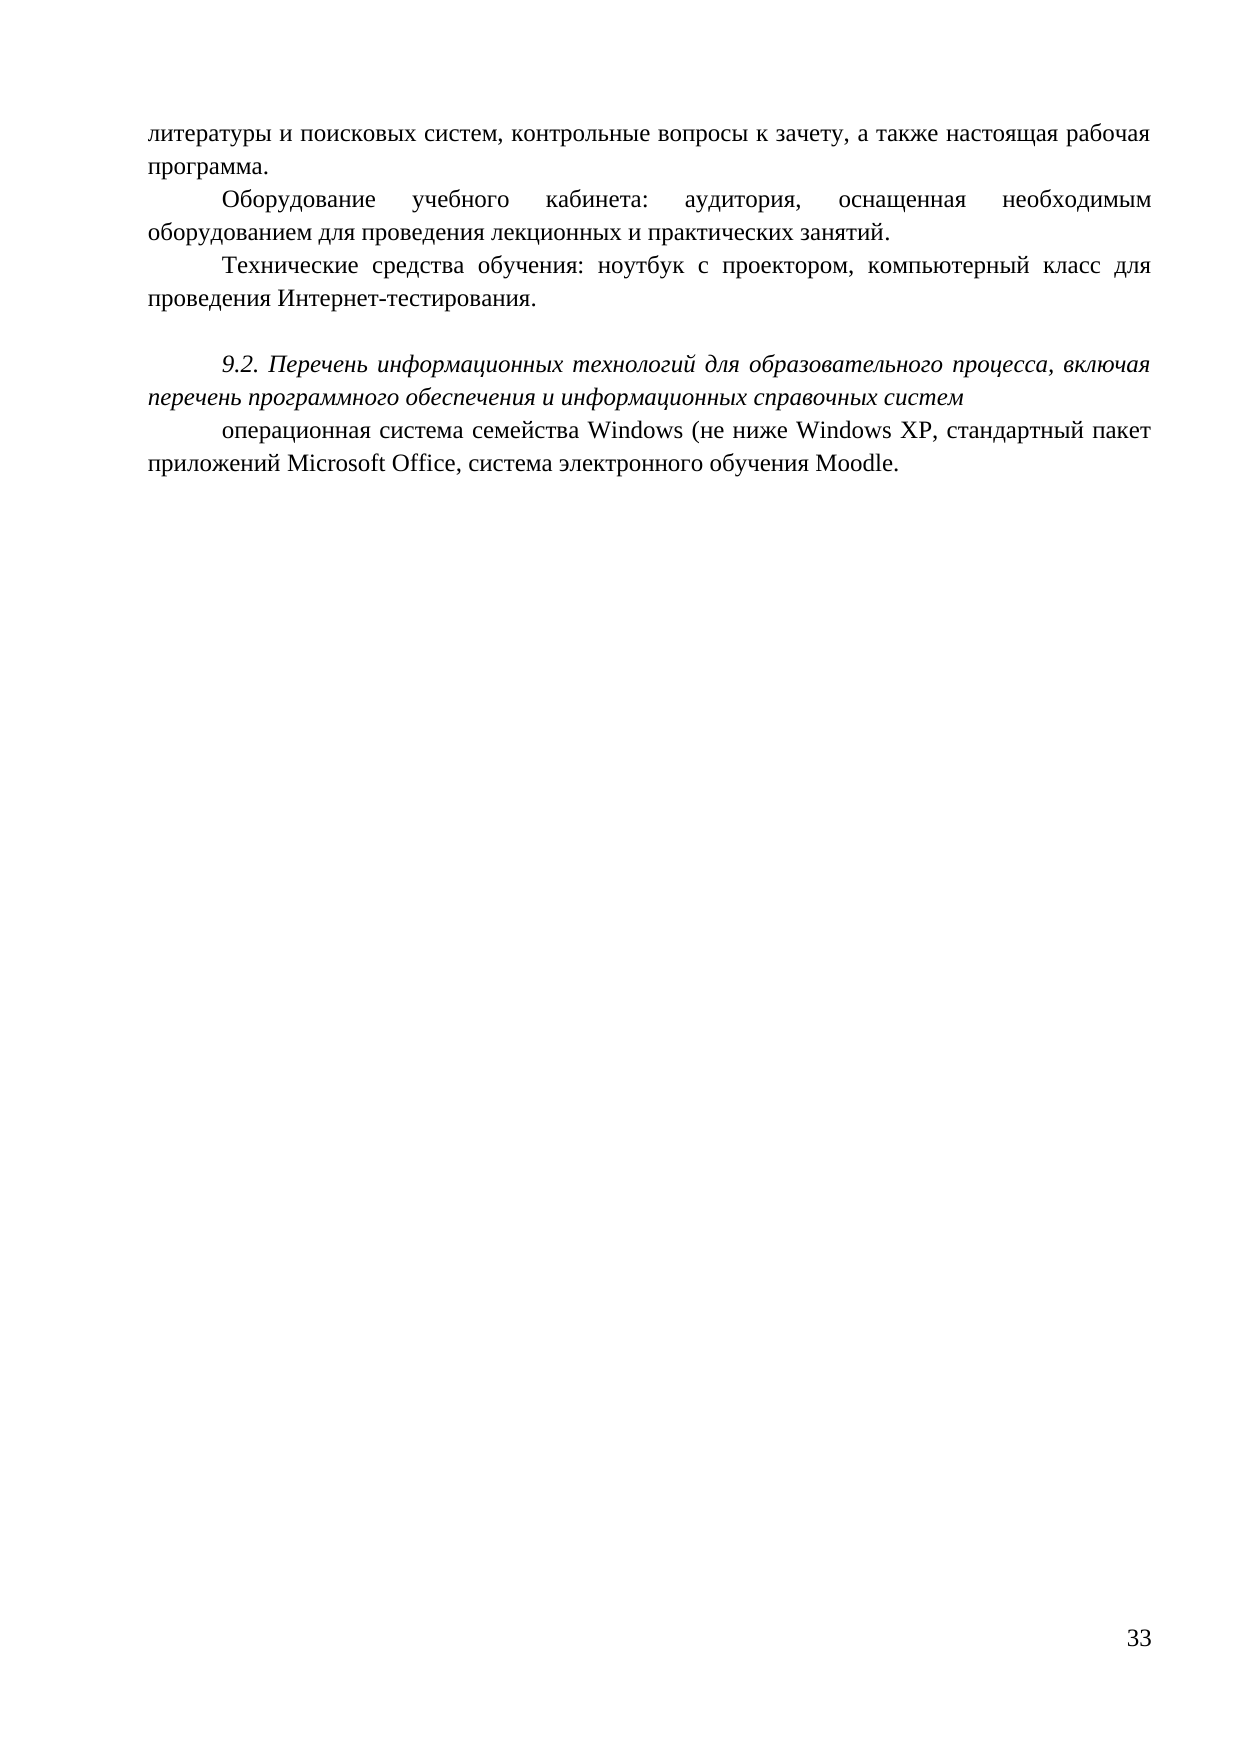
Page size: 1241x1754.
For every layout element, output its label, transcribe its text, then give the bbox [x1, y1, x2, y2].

text 9.2. Перечень информационных технологий для образовательного процесса, включая перечень программного обеспечения и информационных справочных систем [148, 349, 1152, 411]
text Технические средства обучения: ноутбук с проектором, компьютерный класс для проведения Интернет-тестирования. [148, 250, 1152, 312]
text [148, 118, 1152, 180]
text операционная система семейства Windows (не ниже Windows XP, стандартный пакет приложений Microsoft Office, система электронного обучения Moodle. [148, 415, 1152, 477]
text Оборудование учебного кабинета: аудитория, оснащенная необходимым оборудованием для проведения лекционных и практических занятий. [148, 184, 1152, 246]
